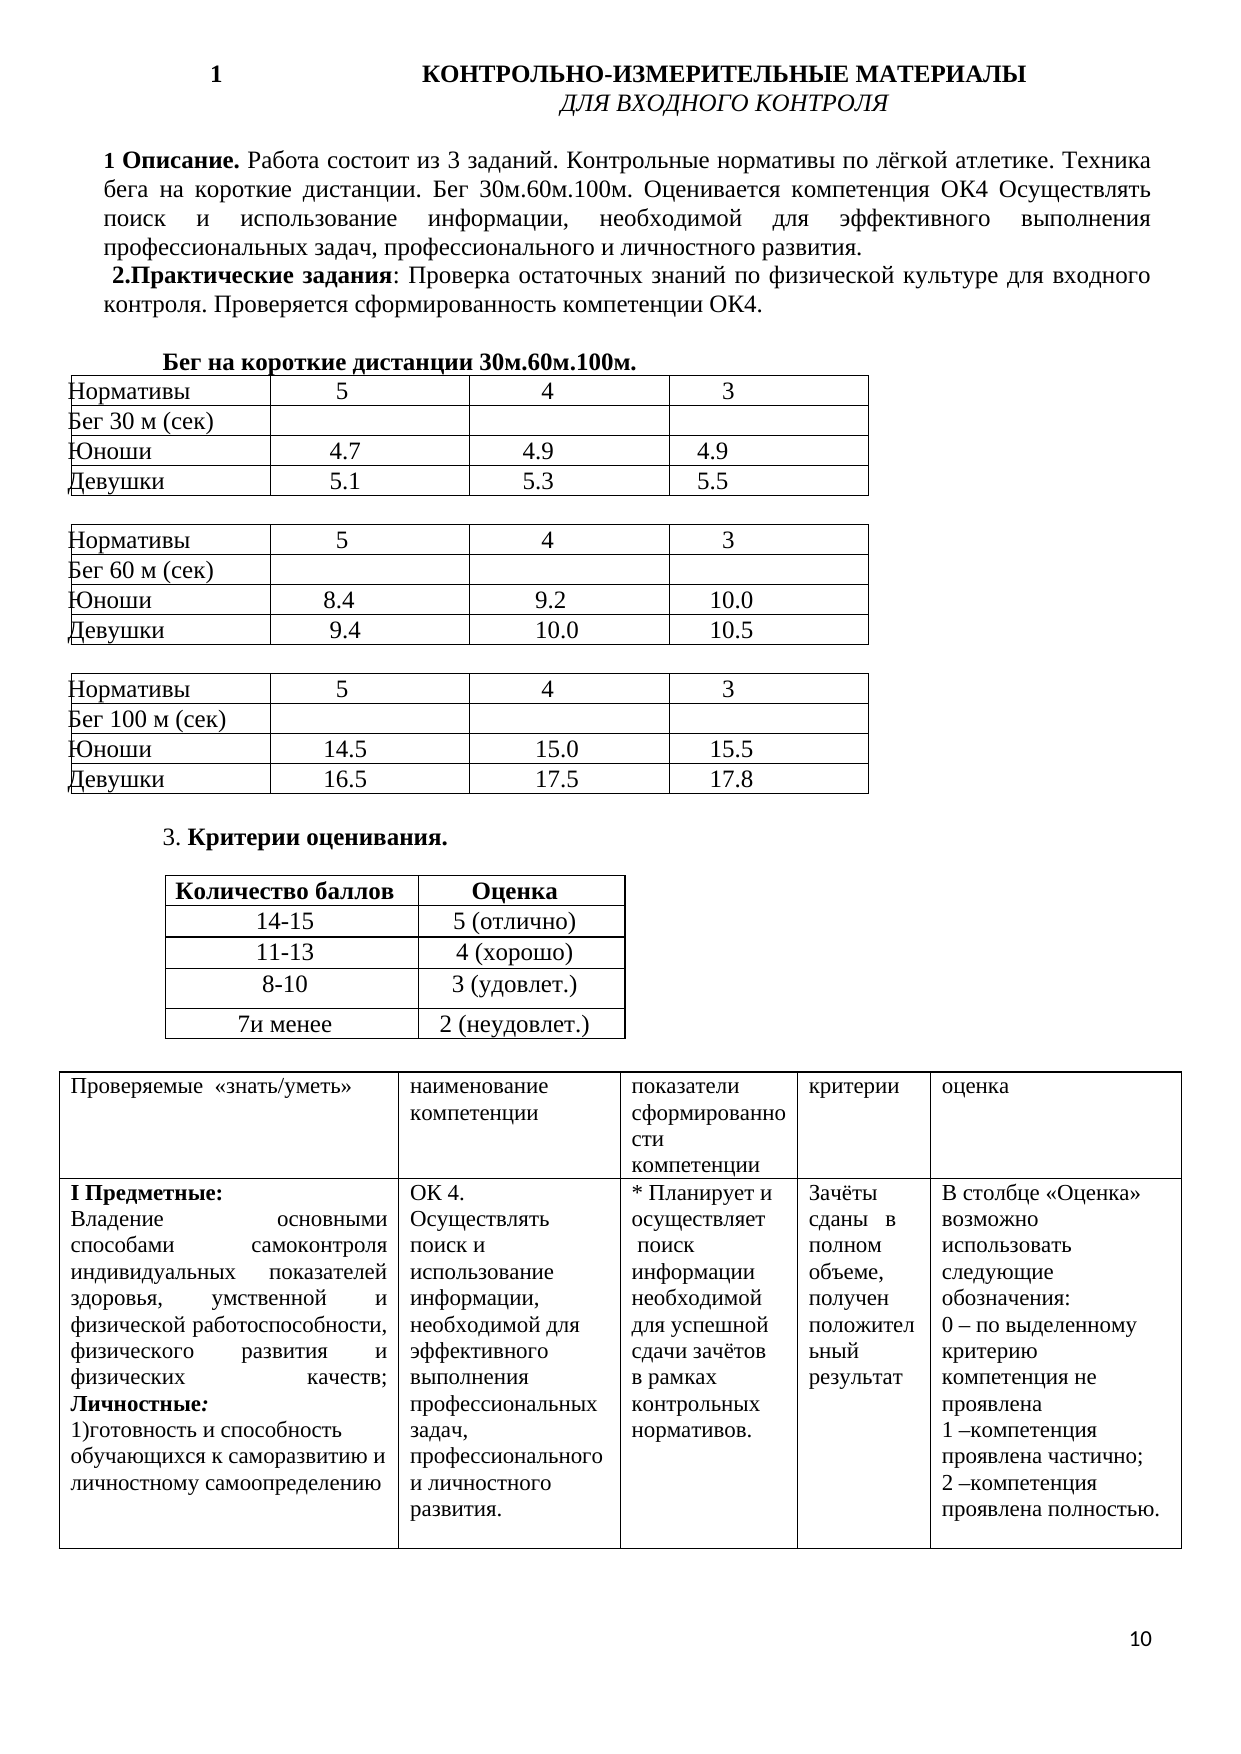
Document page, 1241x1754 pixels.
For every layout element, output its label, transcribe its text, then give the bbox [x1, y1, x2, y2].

text 2.Практические задания: Проверка остаточных знаний по физической культуре для входного контроля. Проверяется сформированность компетенции ОК4. [103, 260, 1152, 318]
table_cell 4.9 [670, 436, 868, 465]
table_cell 8.4 [271, 585, 469, 614]
table_header 4 [470, 376, 669, 405]
text 3. Критерии оценивания. [162, 822, 1152, 851]
table_header Количество баллов [166, 876, 418, 905]
table_cell Девушки [72, 764, 270, 792]
table_cell 5 (отлично) [419, 906, 624, 936]
table_cell 4 (хорошо) [419, 938, 624, 968]
table_header 5 [271, 525, 469, 554]
table_cell 17.8 [670, 764, 868, 792]
table_header оценка [931, 1073, 1181, 1178]
table_header Оценка [419, 876, 624, 905]
table_cell [271, 555, 469, 584]
table_cell I Предметные: Владение основными способами самоконтроля индивидуальных показателей здоровья, умственной и физической работоспособности, физического развития и физических качеств; Личностные: 1)готовность и способность обучающихся к саморазвитию и личностному самоопределению [60, 1179, 398, 1548]
table_header наименование компетенции [399, 1073, 620, 1178]
table_cell 17.5 [470, 764, 669, 792]
table_cell [670, 704, 868, 733]
table_cell Девушки [72, 466, 270, 494]
text Бег на короткие дистанции 30м.60м.100м. [162, 347, 1152, 375]
table_cell [470, 406, 669, 435]
table_cell 16.5 [271, 764, 469, 792]
table_cell [470, 555, 669, 584]
table_cell Юноши [72, 436, 270, 465]
table_header контрольно-измерительные материалы для входного контроля [255, 59, 1200, 117]
table_cell 10.0 [470, 615, 669, 643]
table_cell 14.5 [271, 734, 469, 763]
table_cell 8-10 [166, 969, 418, 1008]
table_cell [271, 406, 469, 435]
table_header 3 [670, 525, 868, 554]
table_header 3 [670, 674, 868, 703]
table_cell Бег 60 м (сек) [72, 555, 270, 584]
table_cell 9.2 [470, 585, 669, 614]
table_cell [271, 704, 469, 733]
table_cell 4.7 [271, 436, 469, 465]
table_cell 9.4 [271, 615, 469, 643]
table_header показатели сформированности компетенции [621, 1073, 797, 1178]
table_cell В столбце «Оценка» возможно использовать следующие обозначения: 0 – по выделенному критерию компетенция не проявлена 1 –компетенция проявлена частично; 2 –компетенция проявлена полностью. [931, 1179, 1181, 1548]
table_cell Юноши [72, 585, 270, 614]
table_cell 10.0 [670, 585, 868, 614]
table_cell ОК 4. Осуществлять поиск и использование информации, необходимой для эффективного выполнения профессиональных задач, профессионального и личностного развития. [399, 1179, 620, 1548]
table_cell [670, 555, 868, 584]
table_cell 5.5 [670, 466, 868, 494]
table_header Нормативы [72, 376, 270, 405]
table_cell Бег 100 м (сек) [72, 704, 270, 733]
table_header 1 [177, 59, 255, 117]
table_cell [670, 406, 868, 435]
table_header 4 [470, 525, 669, 554]
table_cell 14-15 [166, 906, 418, 936]
text 1 Описание. Работа состоит из 3 заданий. Контрольные нормативы по лёгкой атлетике. Техника бега на короткие дистанции. Бег 30м.60м.100м. Оценивается компетенция ОК4 Осуществлять поиск и использование информации, необходимой для эффективного выполнения профессиональных задач, профессионального и личностного развития. [103, 145, 1152, 260]
table_header 5 [271, 376, 469, 405]
table_cell 11-13 [166, 938, 418, 968]
table_cell 5.3 [470, 466, 669, 494]
table_cell 15.0 [470, 734, 669, 763]
table_header 5 [271, 674, 469, 703]
table_cell * Планирует и осуществляет поиск информации необходимой для успешной сдачи зачётов в рамках контрольных нормативов. [621, 1179, 797, 1548]
table_header Нормативы [72, 525, 270, 554]
table_cell [470, 704, 669, 733]
table_header 3 [670, 376, 868, 405]
table_header 4 [470, 674, 669, 703]
table_cell 2 (неудовлет.) [419, 1009, 624, 1037]
table_cell 10.5 [670, 615, 868, 643]
table_cell 5.1 [271, 466, 469, 494]
table_header Нормативы [72, 674, 270, 703]
table_cell Бег 30 м (сек) [72, 406, 270, 435]
table_header Проверяемые «знать/уметь» [60, 1073, 398, 1178]
table_header критерии [798, 1073, 930, 1178]
table_cell Юноши [72, 734, 270, 763]
table_cell Зачёты сданы в полном объеме, получен положительный результат [798, 1179, 930, 1548]
table_cell Девушки [72, 615, 270, 643]
table_cell 7и менее [166, 1009, 418, 1037]
table_cell 4.9 [470, 436, 669, 465]
table_cell 3 (удовлет.) [419, 969, 624, 1008]
table_cell 15.5 [670, 734, 868, 763]
